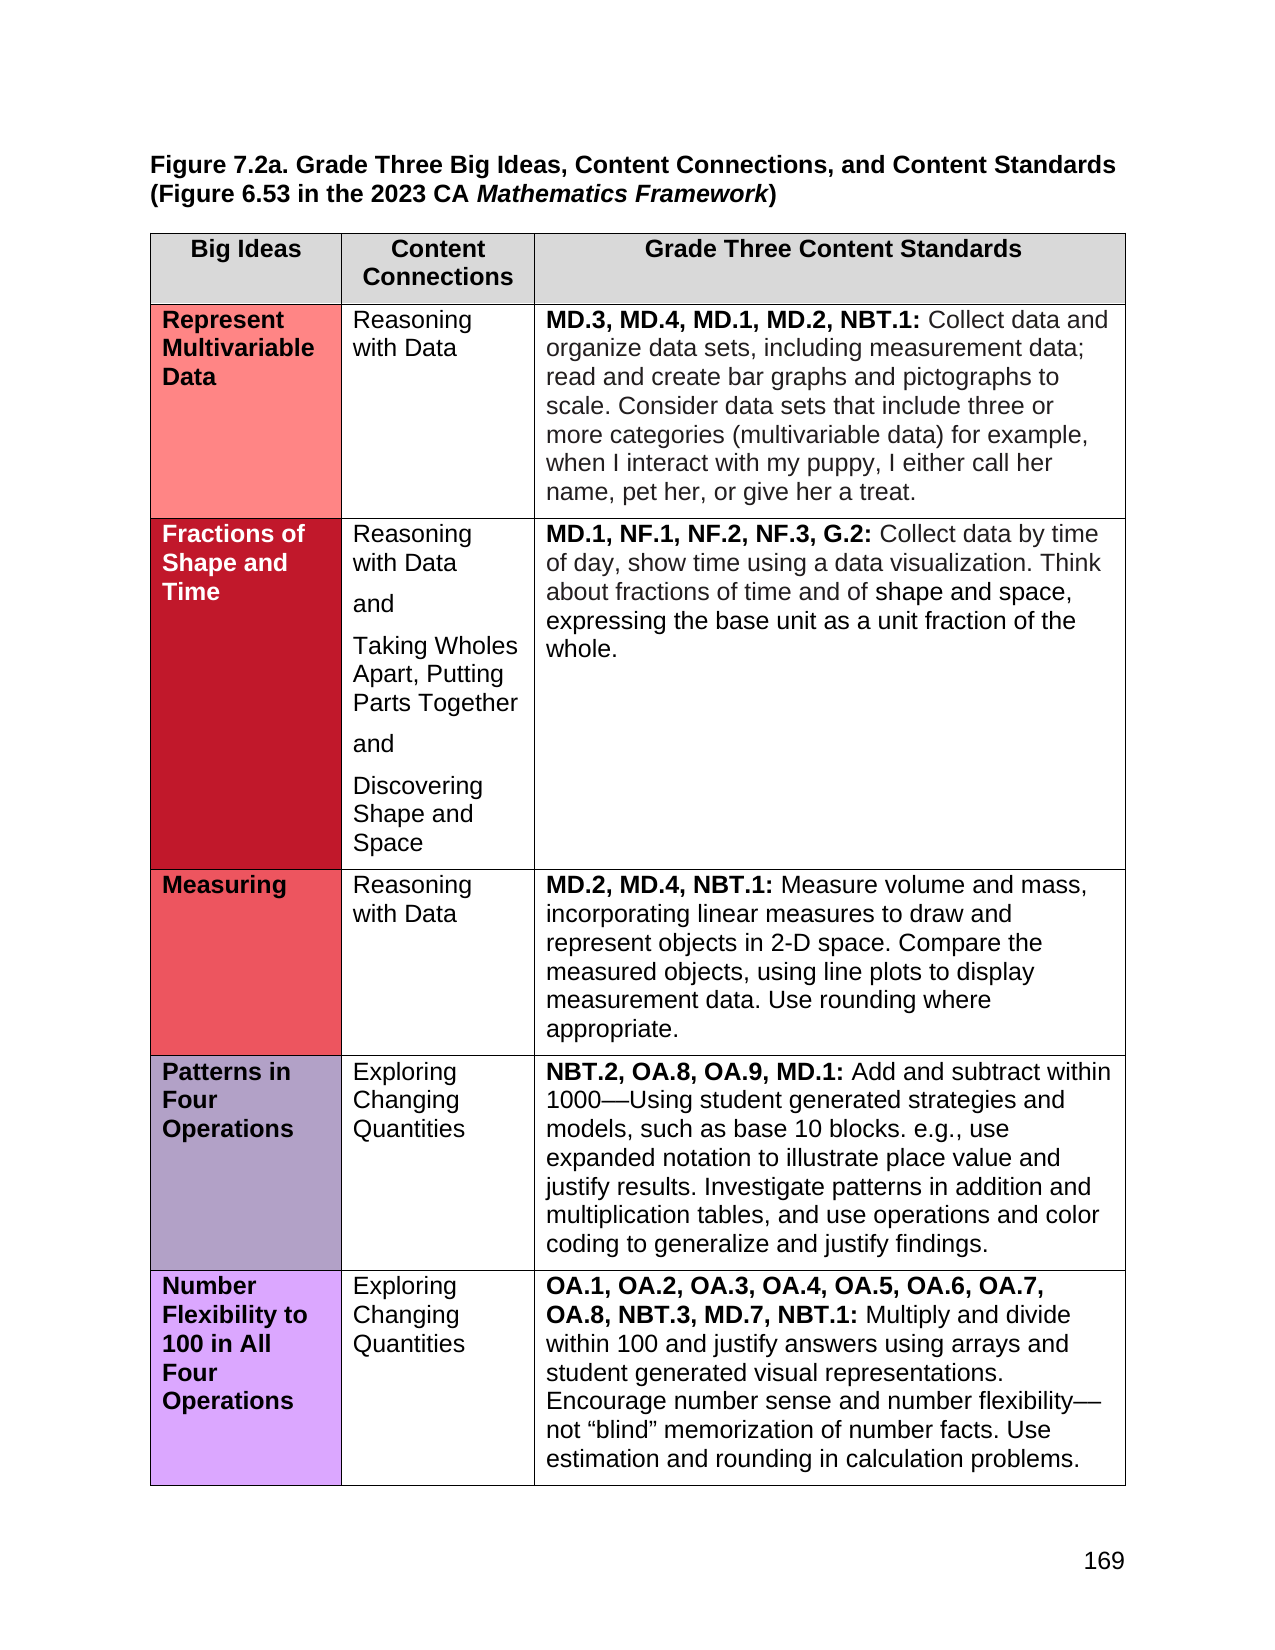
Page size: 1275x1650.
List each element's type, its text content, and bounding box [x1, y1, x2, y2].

table_cell Patterns in Four Operations [151, 1056, 341, 1270]
table_cell MD.1, NF.1, NF.2, NF.3, G.2: Collect data by time of day, show time using a data visualization. Think about fractions of time and of shape and space, expressing the base unit as a unit fraction of the whole. [535, 519, 1125, 869]
table_header Content Connections [342, 234, 534, 303]
table_cell Measuring [151, 870, 341, 1055]
table_cell NBT.2, OA.8, OA.9, MD.1: Add and subtract within 1000––Using student generated strategies and models, such as base 10 blocks. e.g., use expanded notation to illustrate place value and justify results. Investigate patterns in addition and multiplication tables, and use operations and color coding to generalize and justify findings. [535, 1056, 1125, 1270]
table_cell OA.1, OA.2, OA.3, OA.4, OA.5, OA.6, OA.7, OA.8, NBT.3, MD.7, NBT.1: Multiply and divide within 100 and justify answers using arrays and student generated visual representations. Encourage number sense and number flexibility––not “blind” memorization of number facts. Use estimation and rounding in calculation problems. [535, 1271, 1125, 1485]
table_cell MD.3, MD.4, MD.1, MD.2, NBT.1: Collect data and organize data sets, including measurement data; read and create bar graphs and pictographs to scale. Consider data sets that include three or more categories (multivariable data) for example, when I interact with my puppy, I either call her name, pet her, or give her a treat. [535, 305, 1125, 518]
table_cell Reasoning with Data [342, 870, 534, 1055]
table_cell MD.2, MD.4, NBT.1: Measure volume and mass, incorporating linear measures to draw and represent objects in 2-D space. Compare the measured objects, using line plots to display measurement data. Use rounding where appropriate. [535, 870, 1125, 1055]
table_header Big Ideas [151, 234, 341, 303]
table_cell Fractions of Shape and Time [151, 519, 341, 869]
table_cell Exploring Changing Quantities [342, 1271, 534, 1485]
table_cell Exploring Changing Quantities [342, 1056, 534, 1270]
table_cell Number Flexibility to 100 in All Four Operations [151, 1271, 341, 1485]
table_cell Reasoning with Data and Taking Wholes Apart, Putting Parts Together and Discovering Shape and Space [342, 519, 534, 869]
table_header Grade Three Content Standards [535, 234, 1125, 303]
subtitle Figure 7.2a. Grade Three Big Ideas, Content Connections, and Content Standards (Figure 6.53 in the 2023 CA Mathematics Framework) [150, 150, 1125, 207]
table_cell Reasoning with Data [342, 305, 534, 518]
table_cell Represent Multivariable Data [151, 305, 341, 518]
